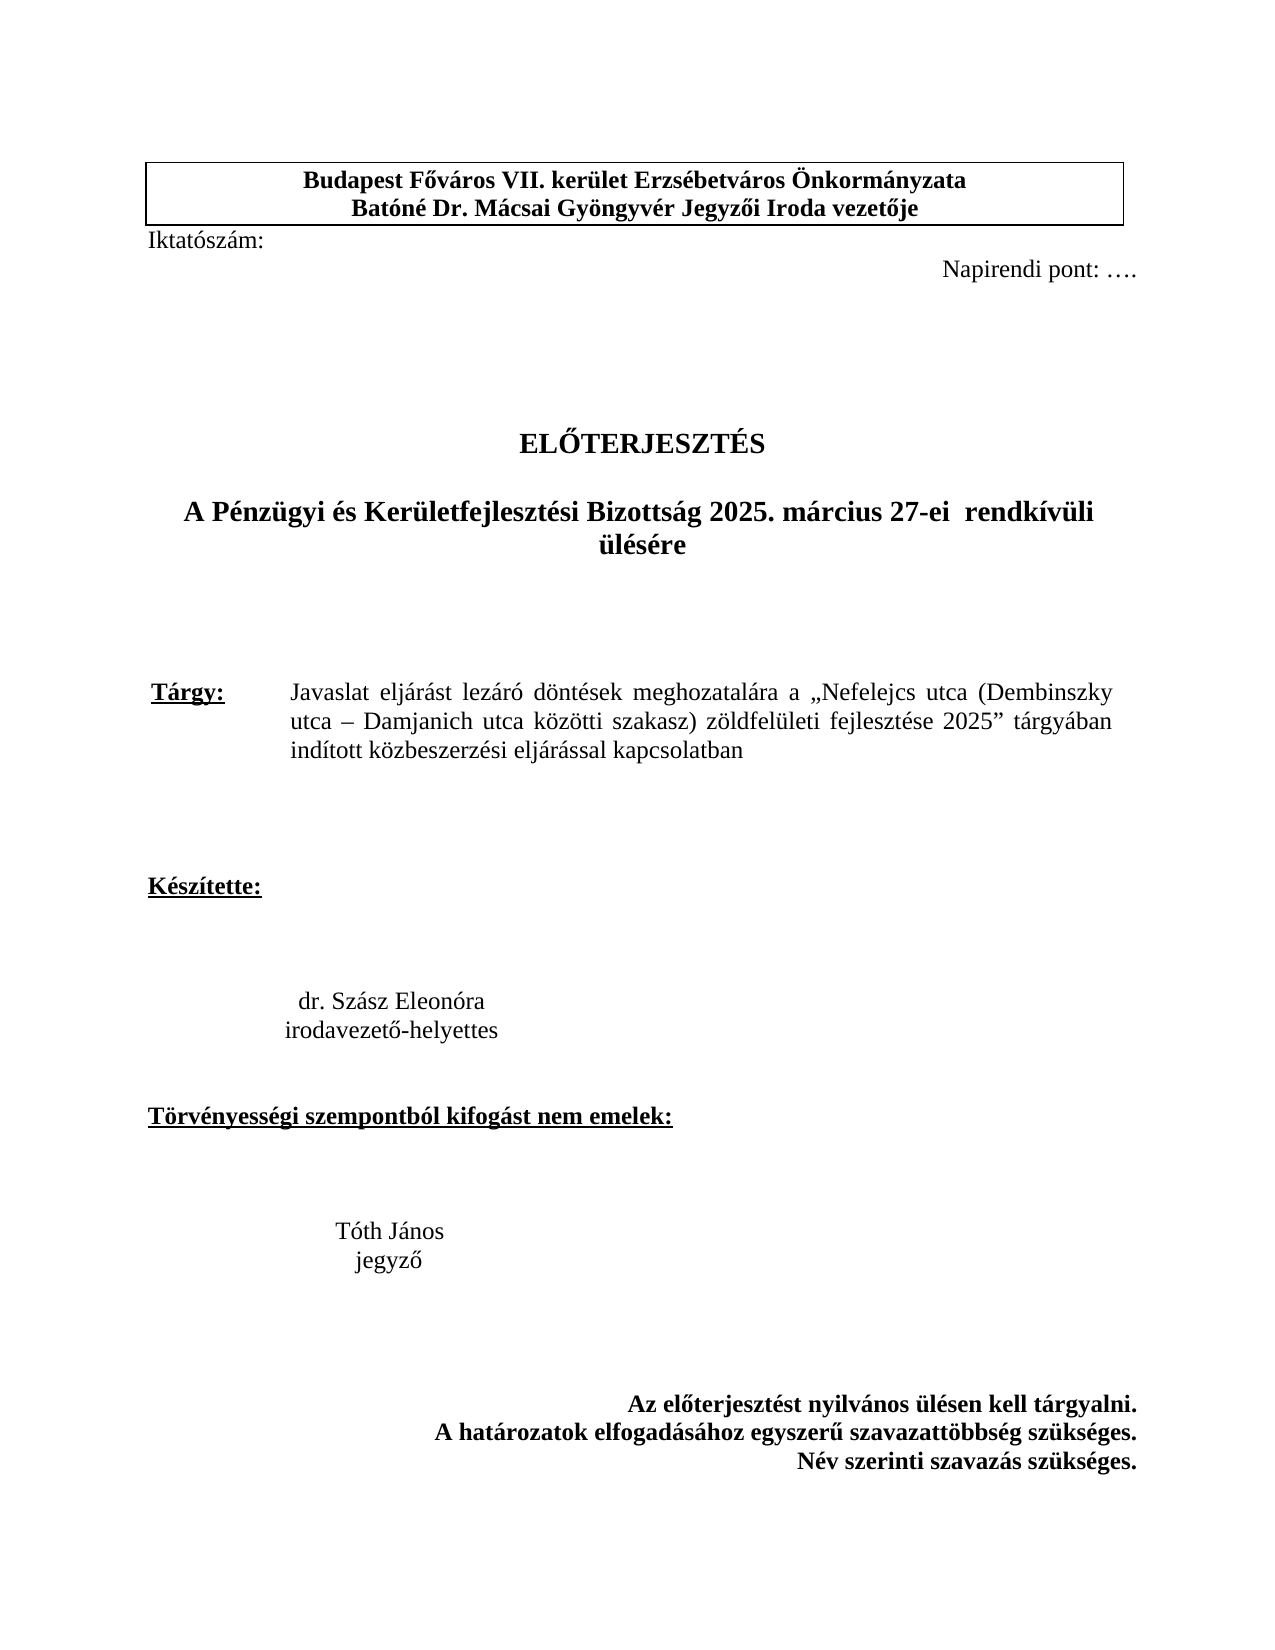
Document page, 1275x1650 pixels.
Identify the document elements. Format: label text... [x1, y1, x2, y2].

text ELŐTERJESZTÉS [148, 427, 1137, 460]
text Készítette: [148, 871, 1137, 900]
text Tóth János [148, 1216, 1137, 1245]
text Iktatószám: [148, 225, 1137, 254]
text Az előterjesztést . [148, 1389, 1137, 1417]
text jegyző [237, 1245, 588, 1274]
table_header [289, 676, 1115, 871]
table_header Tárgy: [149, 676, 288, 871]
text Név szerinti szavazás szükséges. [148, 1446, 1137, 1475]
text Napirendi pont: …. [148, 254, 1137, 283]
text Törvényességi szempontból kifogást nem emelek: [148, 1101, 1137, 1130]
table_header Budapest Főváros VII. kerület Erzsébetváros Önkormányzata [147, 163, 1123, 224]
text A határozatok elfogadásához egyszerű szavazattöbbség szükséges. [148, 1417, 1137, 1446]
text A ülésére [148, 494, 1137, 561]
